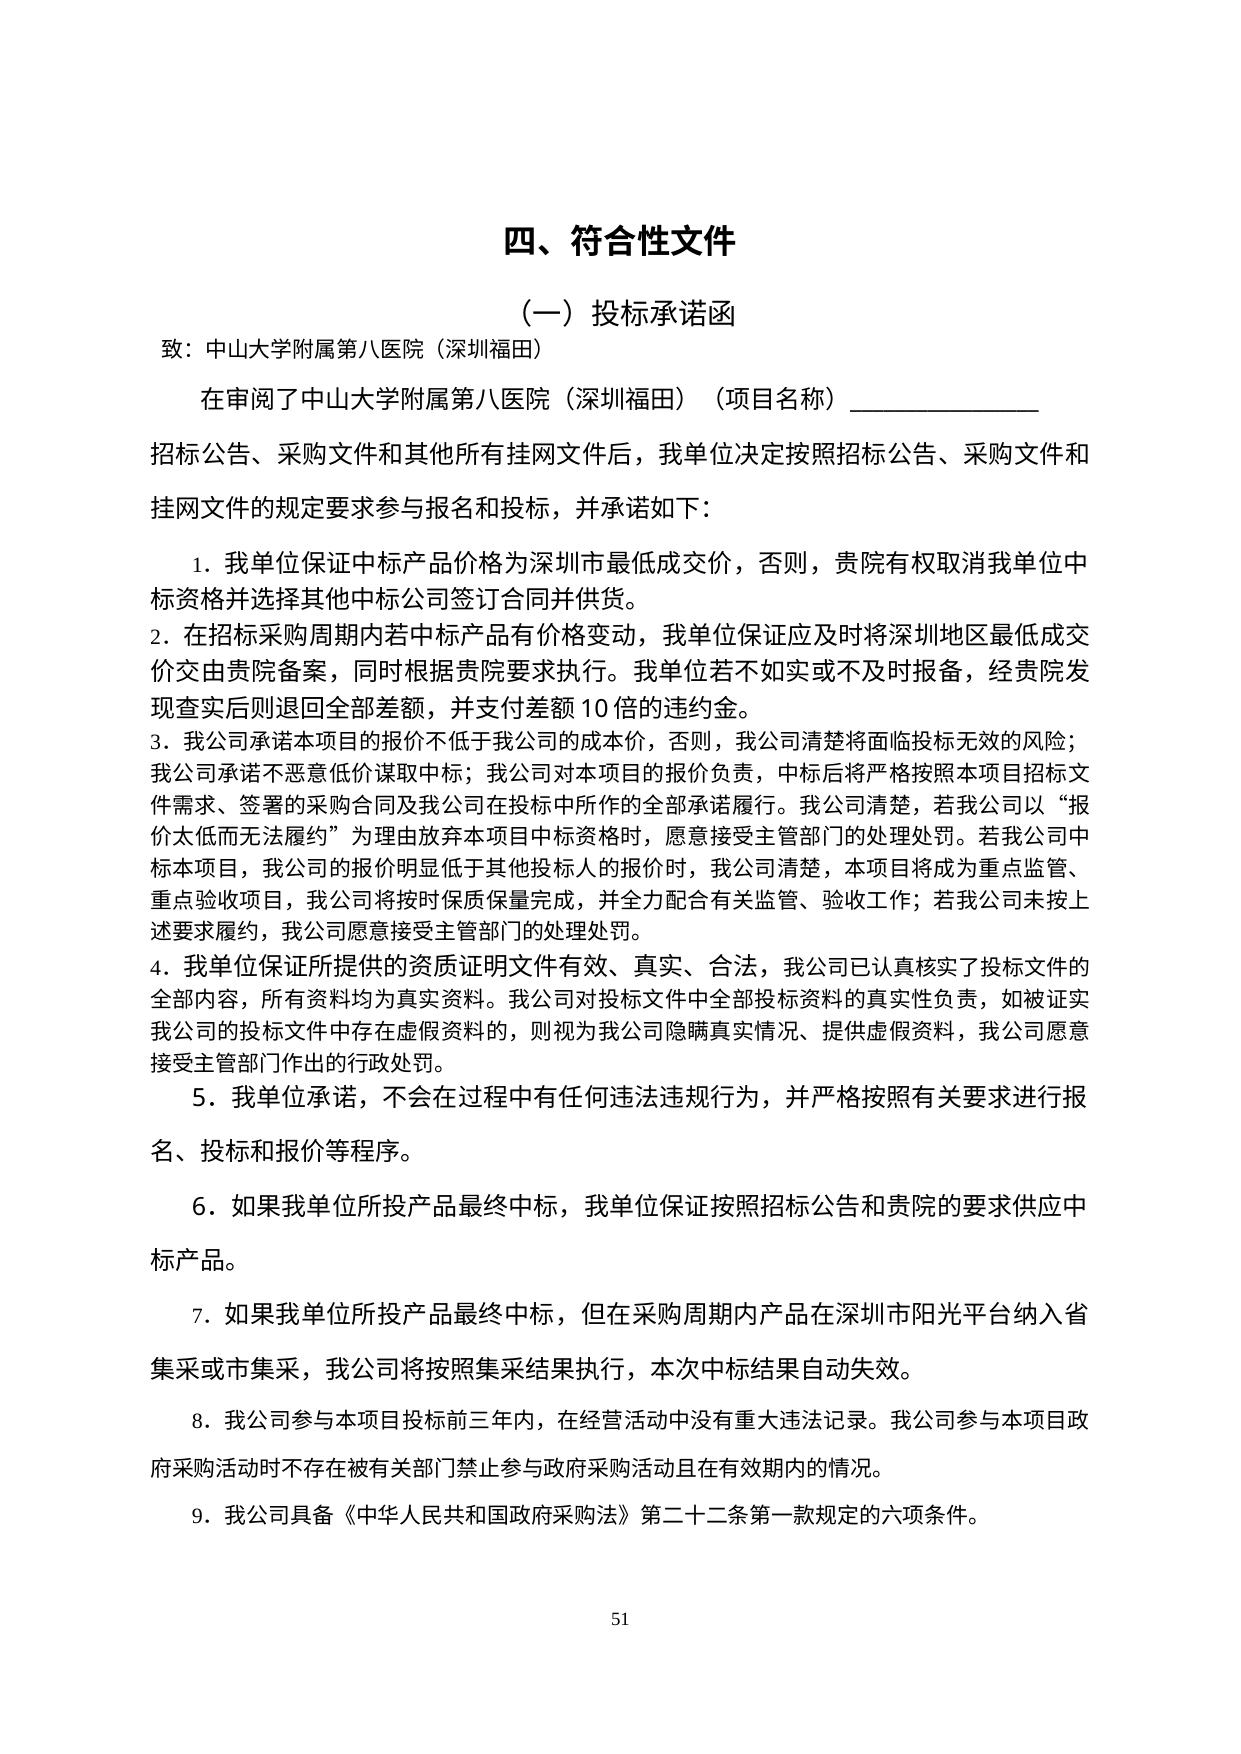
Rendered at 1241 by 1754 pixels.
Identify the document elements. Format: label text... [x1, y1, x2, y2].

text 四、符合性文件 [150, 215, 1090, 263]
subtitle （一）投标承诺函 [150, 290, 1090, 332]
text 致：中山大学附属第八医院（深圳福田） [161, 332, 1090, 364]
list 我单位保证所提供的资质证明文件有效、真实、合法，我公司已认真核实了投标文件的全部内容，所有资料均为真实资料。我公司对投标文件中全部投标资料的真实性负责，如被证实我公司的投标文件中存在虚假资料的，则视为我公司隐瞒真实情况、提供虚假资料，我公司愿意接受主管部门作出的行政处罚。 [150, 946, 1090, 1077]
list 如果我单位所投产品最终中标，但在采购周期内产品在深圳市阳光平台纳入省集采或市集采，我公司将按照集采结果执行，本次中标结果自动失效。 [150, 1295, 1090, 1385]
list 如果我单位所投产品最终中标，我单位保证按照招标公告和贵院的要求供应中标产品。 [150, 1186, 1090, 1277]
list 我公司承诺本项目的报价不低于我公司的成本价，否则，我公司清楚将面临投标无效的风险；我公司承诺不恶意低价谋取中标；我公司对本项目的报价负责，中标后将严格按照本项目招标文件需求、签署的采购合同及我公司在投标中所作的全部承诺履行。我公司清楚，若我公司以“报价太低而无法履约”为理由放弃本项目中标资格时，愿意接受主管部门的处理处罚。若我公司中标本项目，我公司的报价明显低于其他投标人的报价时，我公司清楚，本项目将成为重点监管、重点验收项目，我公司将按时保质保量完成，并全力配合有关监管、验收工作；若我公司未按上述要求履约，我公司愿意接受主管部门的处理处罚。 [150, 724, 1090, 946]
text 招标公告、采购文件和其他所有挂网文件后，我单位决定按照招标公告、采购文件和挂网文件的规定要求参与报名和投标，并承诺如下： [150, 434, 1090, 525]
list 我公司参与本项目投标前三年内，在经营活动中没有重大违法记录。我公司参与本项目政府采购活动时不存在被有关部门禁止参与政府采购活动且在有效期内的情况。 [150, 1403, 1090, 1483]
list 在招标采购周期内若中标产品有价格变动，我单位保证应及时将深圳地区最低成交价交由贵院备案，同时根据贵院要求执行。我单位若不如实或不及时报备，经贵院发现查实后则退回全部差额，并支付差额10倍的违约金。 [150, 616, 1090, 724]
text 在审阅了中山大学附属第八医院（深圳福田）（项目名称）_________________ [150, 380, 1090, 416]
list 我单位承诺，不会在过程中有任何违法违规行为，并严格按照有关要求进行报名、投标和报价等程序。 [150, 1077, 1090, 1168]
list 我公司具备《中华人民共和国政府采购法》第二十二条第一款规定的六项条件。 [150, 1498, 1090, 1530]
list 我单位保证中标产品价格为深圳市最低成交价，否则，贵院有权取消我单位中标资格并选择其他中标公司签订合同并供货。 [150, 543, 1090, 616]
